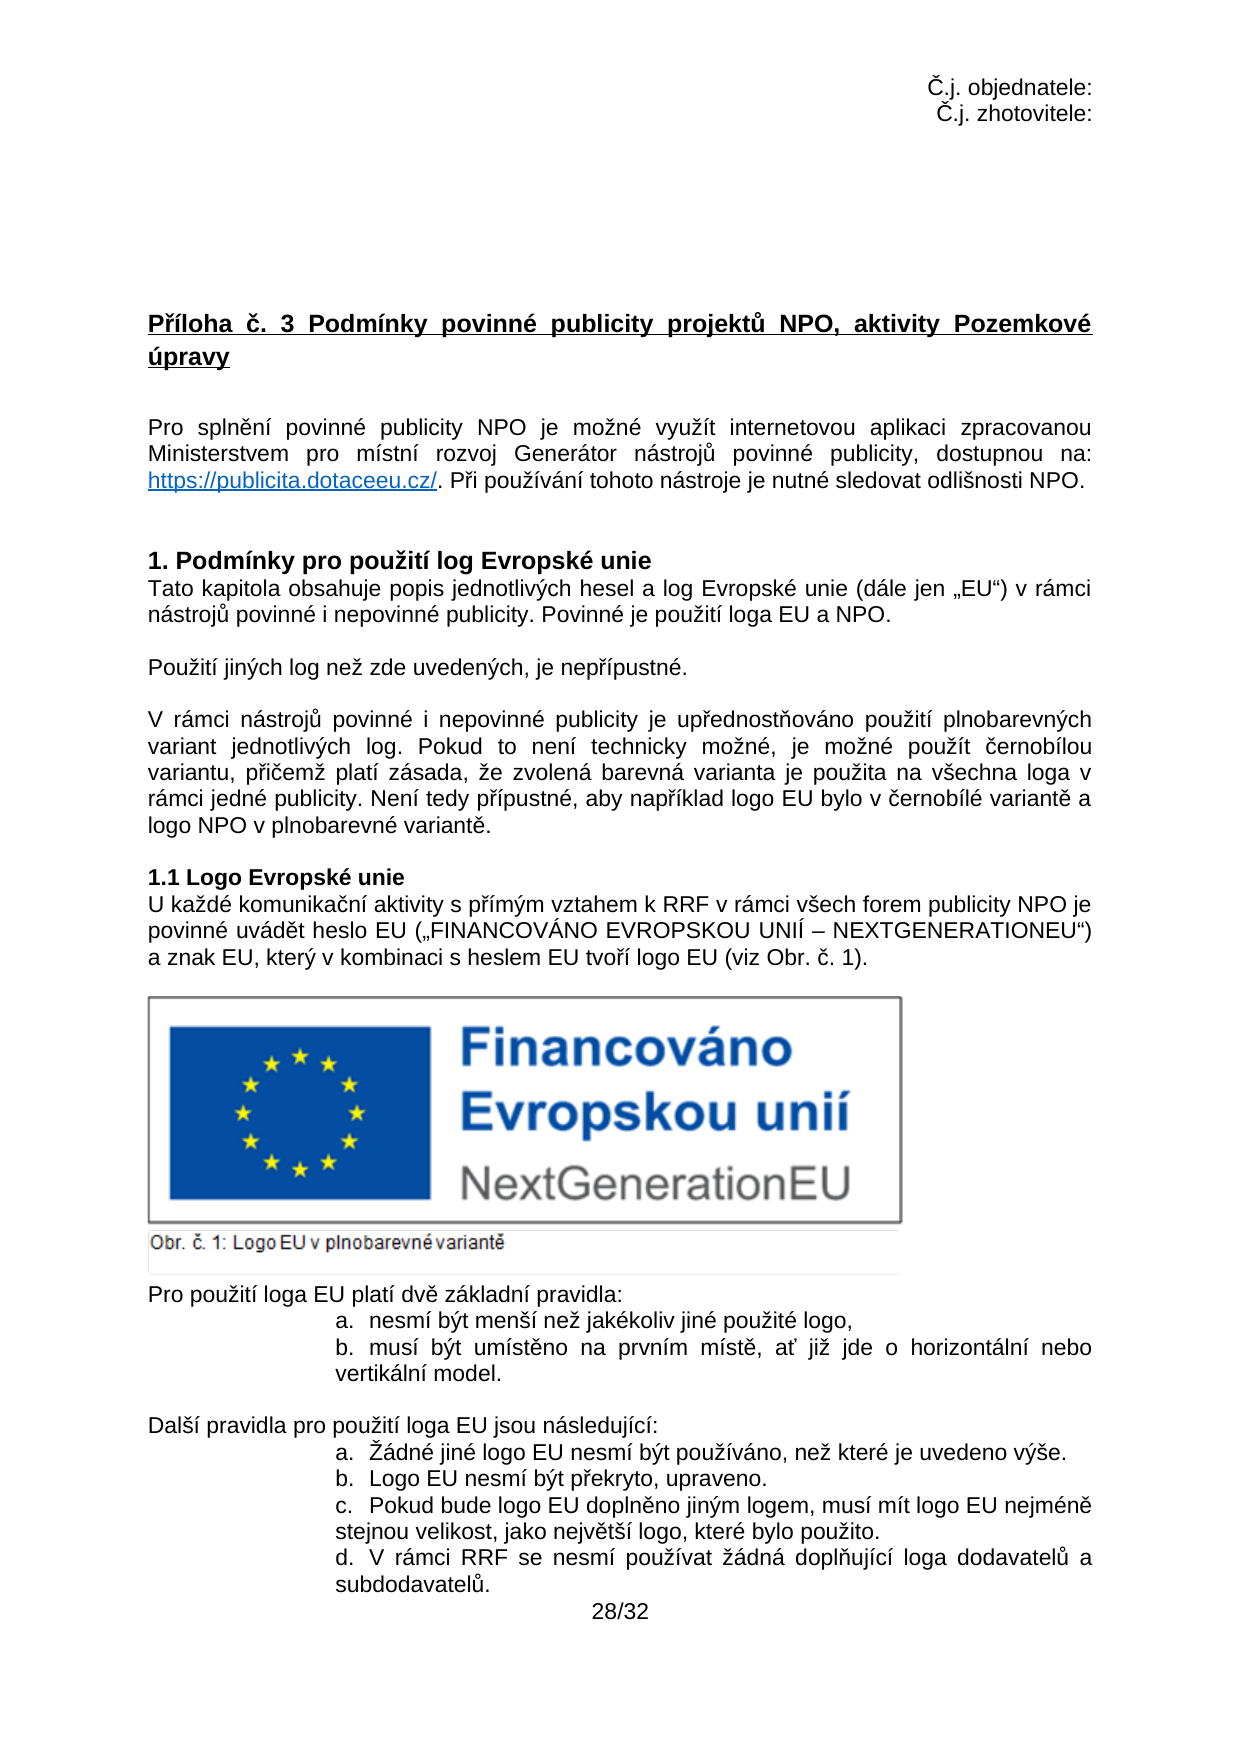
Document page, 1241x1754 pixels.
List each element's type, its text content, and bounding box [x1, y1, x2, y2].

text Další pravidla pro použití loga EU jsou následující: [148, 1412, 1093, 1439]
text Pro použití loga EU platí dvě základní pravidla: [148, 1281, 1093, 1307]
list Žádné jiné logo EU nesmí být používáno, než které je uvedeno výše. [335, 1439, 1093, 1465]
list V rámci RRF se nesmí používat žádná doplňující loga dodavatelů a subdodavatelů. [335, 1544, 1093, 1597]
list Pokud bude logo EU doplněno jiným logem, musí mít logo EU nejméně stejnou velikost, jako největší logo, které bylo použito. [335, 1492, 1093, 1544]
text 1. Podmínky pro použití log Evropské unie [148, 546, 1093, 574]
text U každé komunikační aktivity s přímým vztahem k RRF v rámci všech forem publicity NPO je povinné uvádět heslo EU („FINANCOVÁNO EVROPSKOU UNIÍ – NEXTGENERATIONEU“) a znak EU, který v kombinaci s heslem EU tvoří logo EU (viz Obr. č. 1). [148, 891, 1093, 970]
text V rámci nástrojů povinné i nepovinné publicity je upřednostňováno použití plnobarevných variant jednotlivých log. Pokud to není technicky možné, je možné použít černobílou variantu, přičemž platí zásada, že zvolená barevná varianta je použita na všechna loga v rámci jedné publicity. Není tedy přípustné, aby například logo EU bylo v černobílé variantě a logo NPO v plnobarevné variantě. [148, 706, 1093, 838]
text Tato kapitola obsahuje popis jednotlivých hesel a log Evropské unie (dále jen „EU“) v rámci nástrojů povinné i nepovinné publicity. Povinné je použití loga EU a NPO. [148, 574, 1093, 627]
list musí být umístěno na prvním místě, ať již jde o horizontální nebo vertikální model. [335, 1333, 1093, 1386]
text Příloha č. 3 Podmínky povinné publicity projektů NPO, aktivity Pozemkové úpravy [148, 309, 1093, 334]
text Příloha č. 3 Podmínky povinné publicity projektů NPO, aktivity Pozemkové úpravy [148, 335, 1093, 371]
text Pro splnění povinné publicity NPO je možné využít internetovou aplikaci zpracovanou Ministerstvem pro místní rozvoj Generátor nástrojů povinné publicity, dostupnou na: https://publicita.dotaceeu.cz/. Při používání tohoto nástroje je nutné sledovat odlišnosti NPO. [148, 414, 1093, 493]
list Logo EU nesmí být překryto, upraveno. [335, 1465, 1093, 1492]
picture [147, 996, 906, 1276]
text 1.1 Logo Evropské unie [148, 864, 1093, 891]
text Použití jiných log než zde uvedených, je nepřípustné. [148, 653, 1093, 680]
list nesmí být menší než jakékoliv jiné použité logo, [335, 1307, 1093, 1333]
